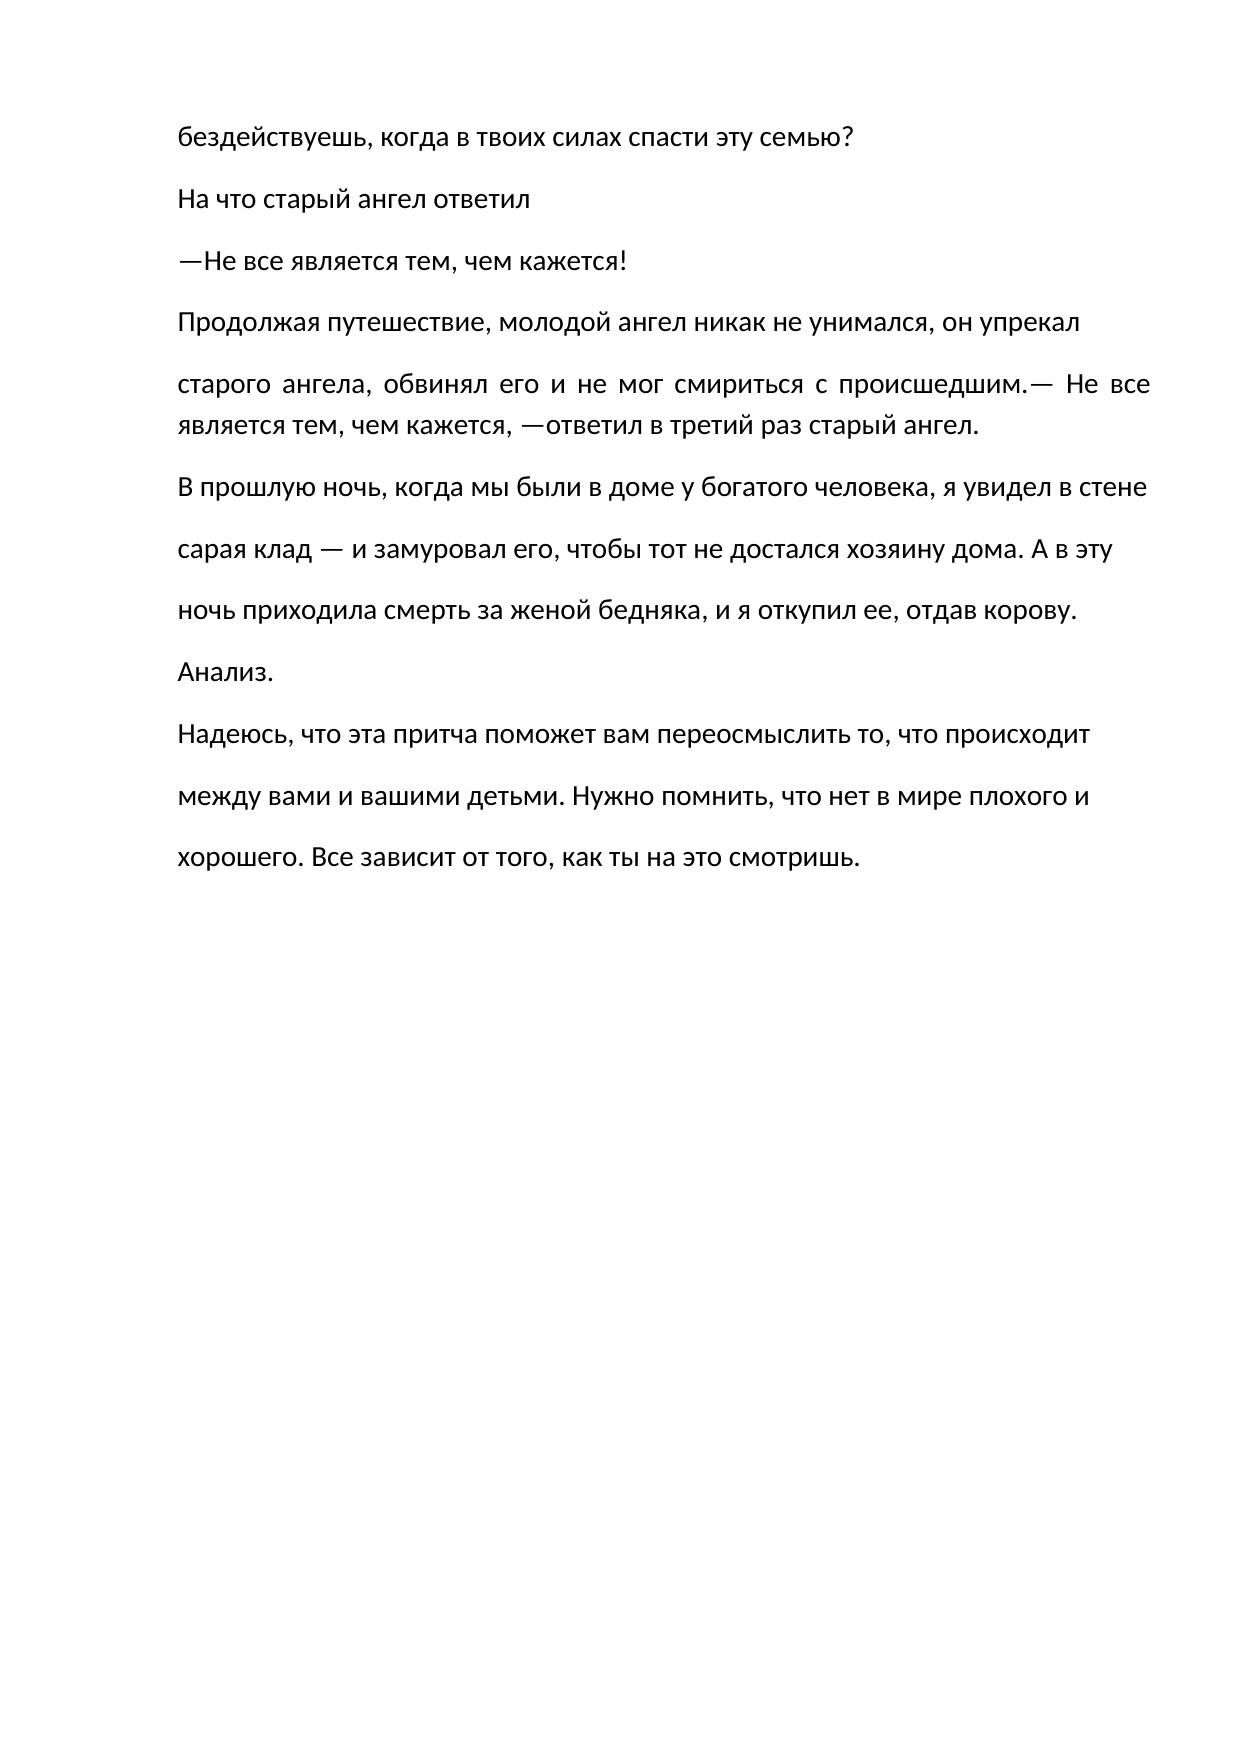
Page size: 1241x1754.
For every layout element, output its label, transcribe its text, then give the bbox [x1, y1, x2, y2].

text Продолжая путешествие, молодой ангел никак не унимался, он упрекал [177, 303, 1152, 339]
text ночь приходила смерть за женой бедняка, и я откупил ее, отдав корову. [177, 591, 1152, 627]
text На что старый ангел ответил [177, 180, 1152, 216]
text Анализ. [177, 653, 1152, 689]
text сарая клад — и замуровал его, чтобы тот не достался хозяину дома. А в эту [177, 530, 1152, 565]
text В прошлую ночь, когда мы были в доме у богатого человека, я увидел в стене [177, 468, 1152, 503]
text старого ангела, обвинял его и не мог смириться с происшедшим.— Не все является тем, чем кажется, —ответил в третий раз старый ангел. [177, 365, 1152, 442]
text между вами и вашими детьми. Нужно помнить, что нет в мире плохого и [177, 777, 1152, 812]
text Надеюсь, что эта притча поможет вам переосмыслить то, что происходит [177, 715, 1152, 751]
text бездействуешь, когда в твоих силах спасти эту семью? [177, 118, 1152, 154]
text —Не все является тем, чем кажется! [177, 242, 1152, 277]
text хорошего. Все зависит от того, как ты на это смотришь. [177, 838, 1152, 874]
